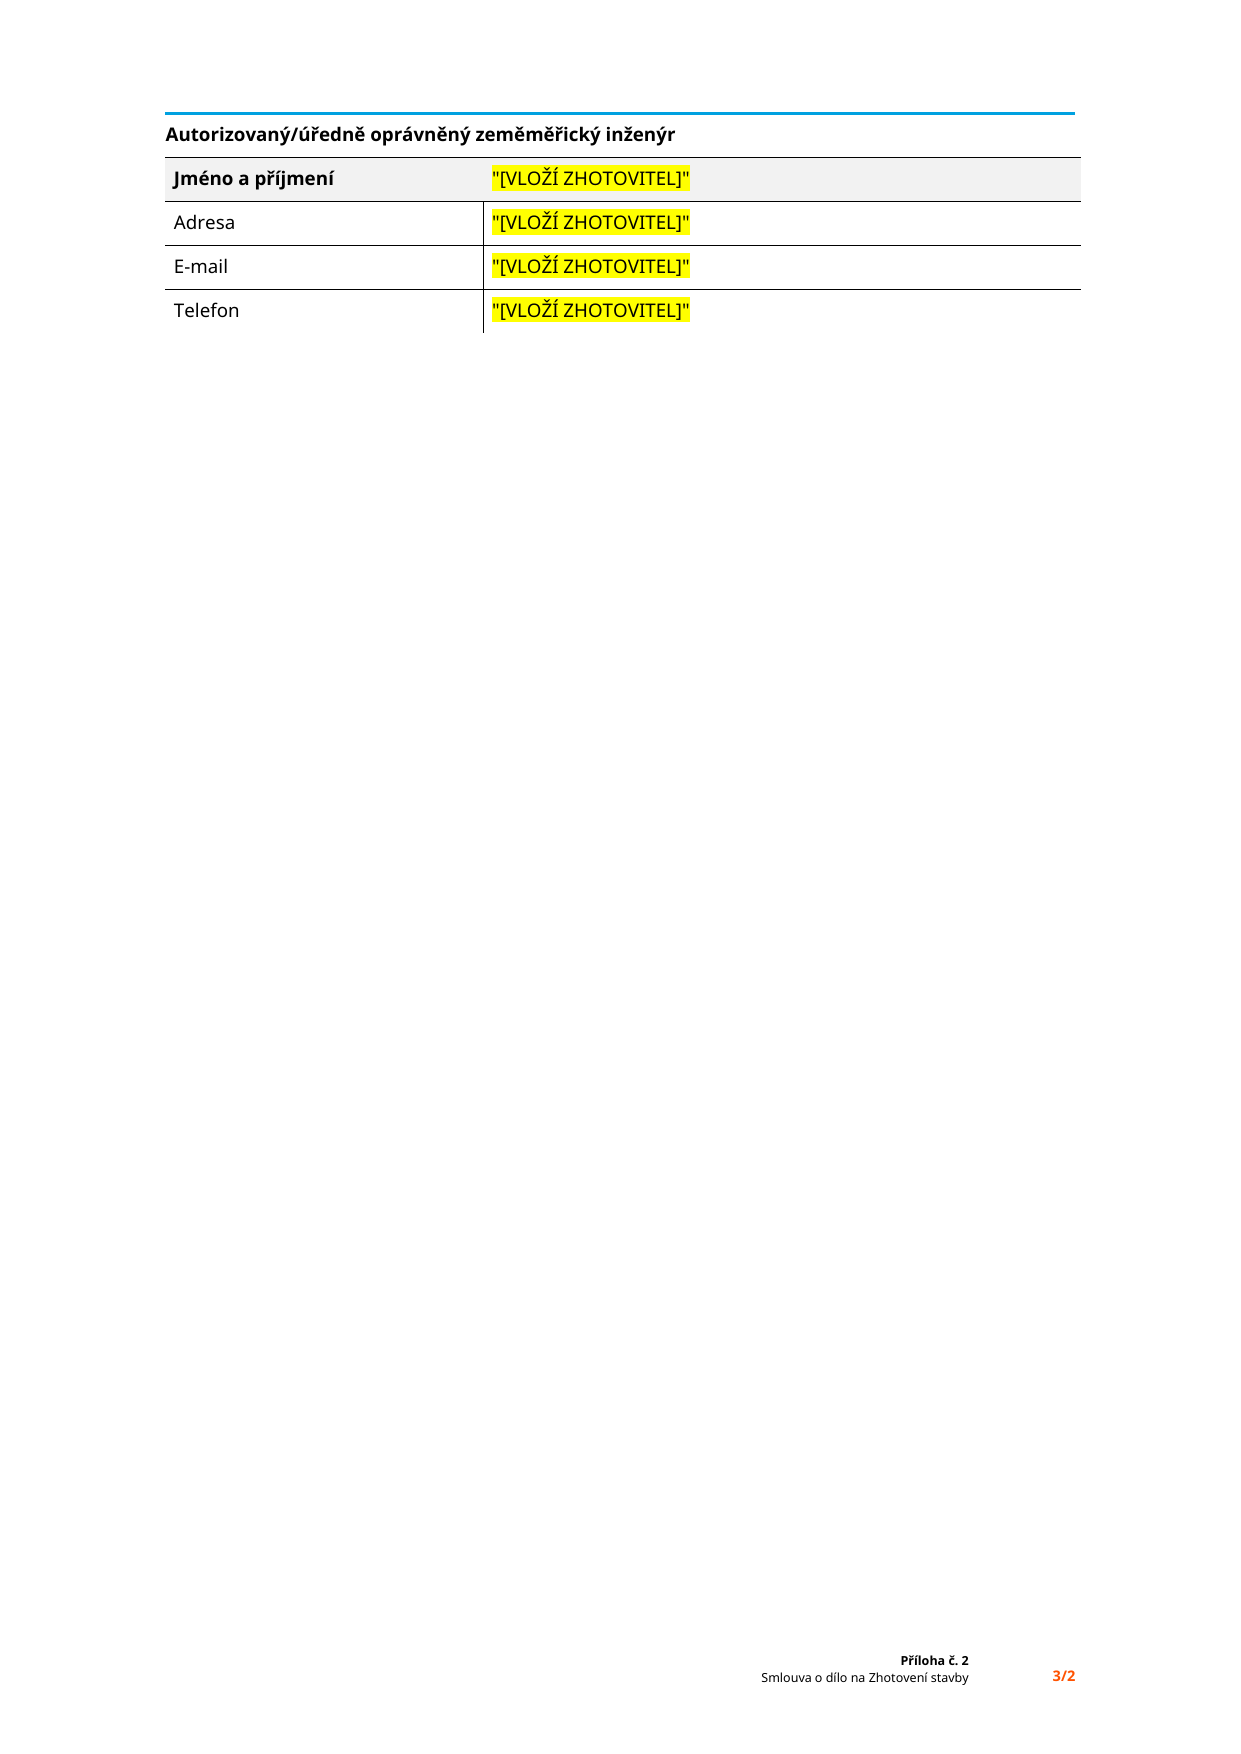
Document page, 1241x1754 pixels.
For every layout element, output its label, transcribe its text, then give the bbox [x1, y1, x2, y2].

table_cell Telefon [165, 290, 483, 332]
table_header Jméno a příjmení [165, 158, 484, 201]
table_header "[VLOŽÍ ZHOTOVITEL]" [484, 158, 1081, 201]
table_cell Adresa [165, 202, 483, 245]
table_cell "[VLOŽÍ ZHOTOVITEL]" [484, 290, 1081, 332]
table_cell "[VLOŽÍ ZHOTOVITEL]" [484, 202, 1081, 245]
table_cell E-mail [165, 246, 483, 289]
table_cell "[VLOŽÍ ZHOTOVITEL]" [484, 246, 1081, 289]
text Autorizovaný/úředně oprávněný zeměměřický inženýr [165, 115, 1075, 147]
